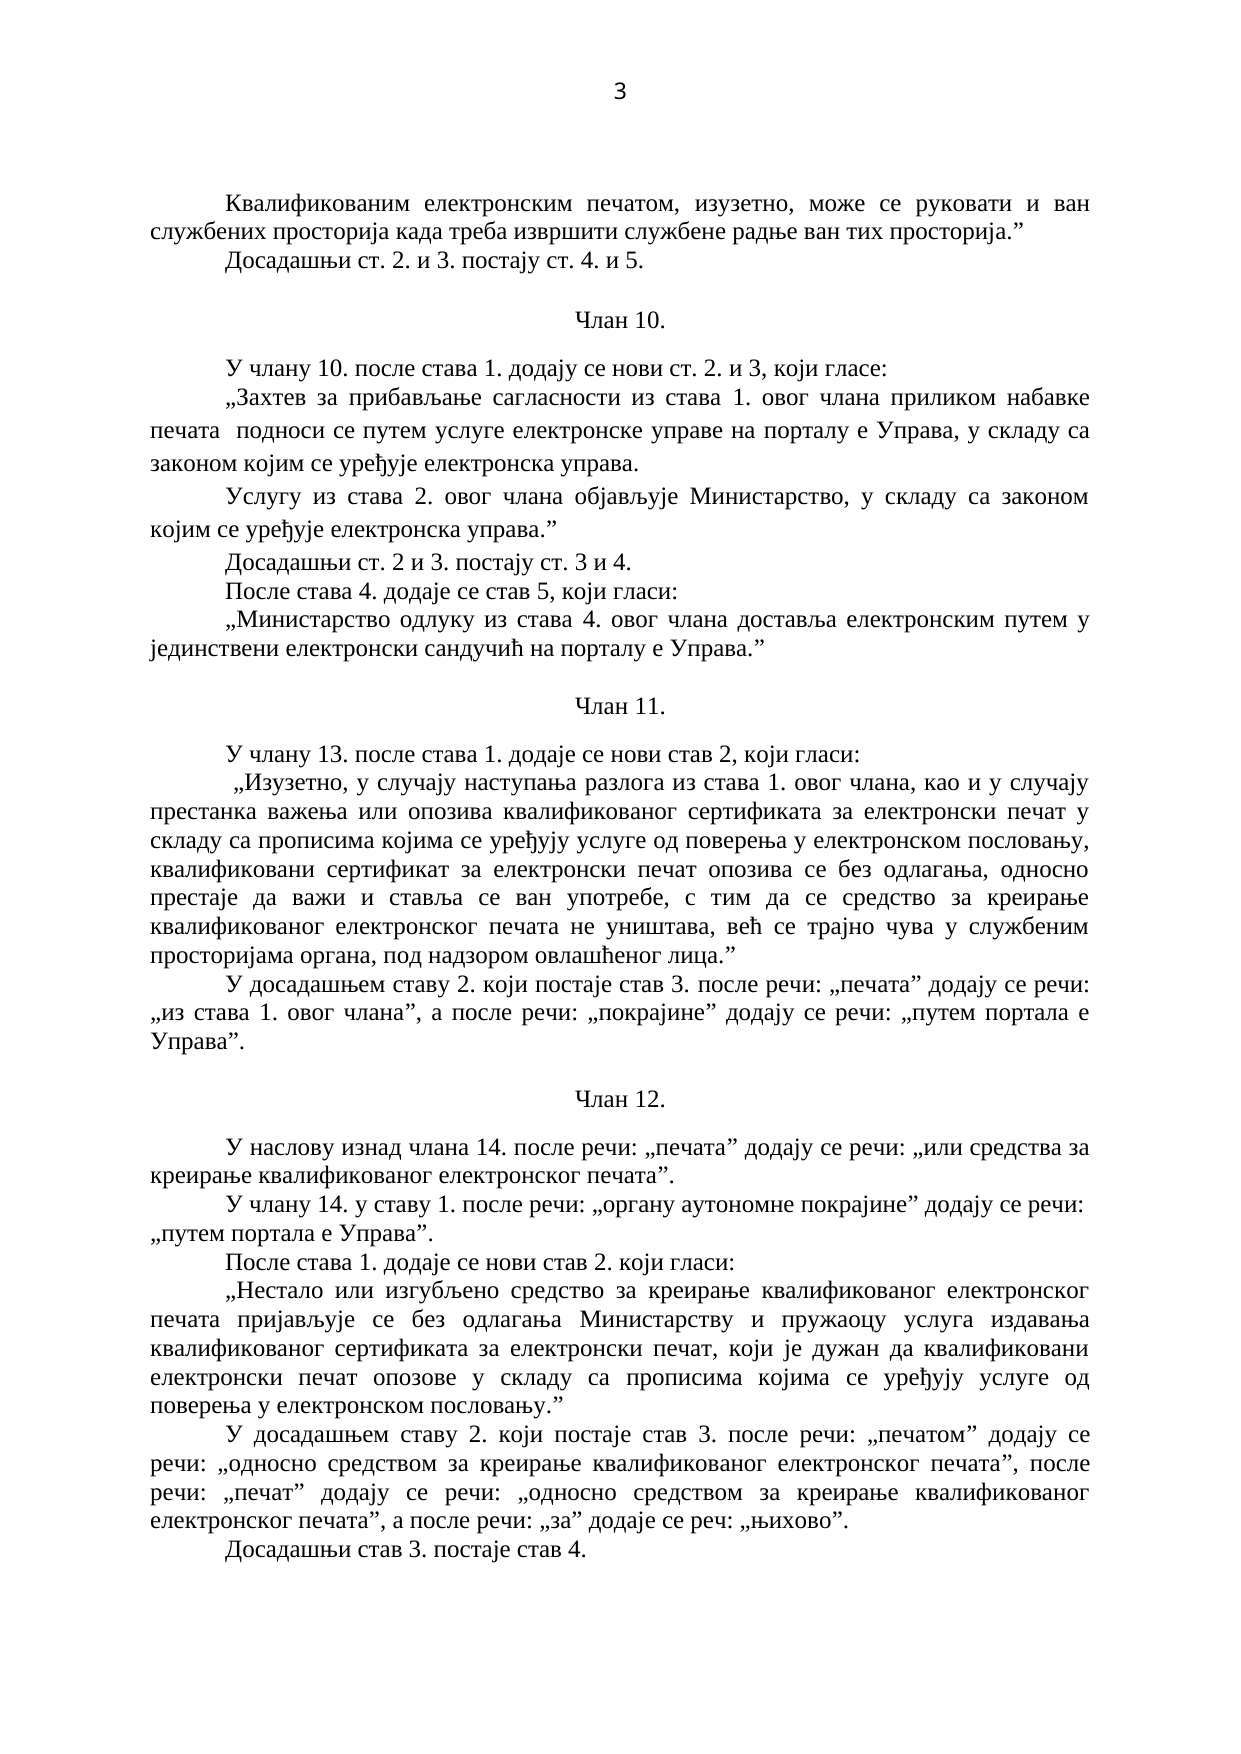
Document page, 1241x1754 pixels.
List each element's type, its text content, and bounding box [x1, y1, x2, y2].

text „Министарство одлуку из става 4. овог члана доставља електронским путем у јединствени електронски сандучић на порталу е Управа.” [150, 604, 1090, 662]
text После става 1. додаје се нови став 2. који гласи: [150, 1247, 1090, 1275]
text Досадашњи ст. 2. и 3. постају ст. 4. и 5. [150, 245, 1090, 274]
text После става 4. додаје се став 5, који гласи: [150, 576, 1090, 604]
text Услугу из става 2. овог члана објављује Министарство, у складу са законом којим се уређује електронска управа.” [150, 481, 1090, 543]
text У наслову изнад члана 14. после речи: „печата” додају се речи: „или средства за креирање квалификованог електронског печата”. [150, 1132, 1090, 1189]
text У досадашњем ставу 2. који постаје став 3. после речи: „печатом” додају се речи: „односно средством за креирање квалификованог електронског печата”, после речи: „печат” додају се речи: „односно средством за креирање квалификованог електронског печата”, а после речи: „за” додаје се реч: „њихово”. [150, 1419, 1090, 1534]
text Квалификованим електронским печатом, изузетно, може се руковати и ван службених просторија када треба извршити службене радње ван тих просторија.” [150, 188, 1090, 245]
text „Захтев за прибављање сагласности из става 1. овог члана приликом набавке печата подноси се путем услуге електронске управе на порталу е Управа, у складу са законом којим се уређује електронска управа. [150, 382, 1090, 477]
text „путем портала е Управа”. [150, 1218, 1090, 1247]
text „Нестало или изгубљено средство за креирање квалификованог електронског печата пријављује се без одлагања Министарству и пружаоцу услуга издавања квалификованог сертификата за електронски печат, који је дужан да квалификовани електронски печат опозове у складу са прописима којима се уређују услуге од поверења у електронском пословању.” [150, 1275, 1090, 1419]
text Члан 10. [150, 305, 1090, 334]
text У члану 10. после става 1. додају се нови ст. 2. и 3, који гласе: [150, 353, 1090, 382]
text Досадашњи став 3. постаје став 4. [150, 1534, 1090, 1563]
text „Изузетно, у случају наступања разлога из става 1. овог члана, као и у случају престанка важења или опозива квалификованог сертификата за електронски печат у складу са прописима којима се уређују услуге од поверења у електронском пословању, квалификовани сертификат за електронски печат опозива се без одлагања, односно престаје да важи и ставља се ван употребе, с тим да се средство за креирање квалификованог електронског печата не уништава, већ се трајно чува у службеним просторијама органа, под надзором овлашћеног лица.” [150, 767, 1090, 969]
text Члан 12. [150, 1084, 1090, 1112]
text Члан 11. [150, 691, 1090, 719]
text Досадашњи ст. 2 и 3. постају ст. 3 и 4. [150, 547, 1090, 576]
text У члану 14. у ставу 1. после речи: „органу аутономне покрајине” додају се речи: [150, 1189, 1090, 1218]
text У досадашњем ставу 2. који постаје став 3. после речи: „печата” додају се речи: „из става 1. овог члана”, а после речи: „покрајине” додају се речи: „путем портала е Управа”. [150, 969, 1090, 1055]
text У члану 13. после става 1. додаје се нови став 2, који гласи: [150, 739, 1090, 767]
